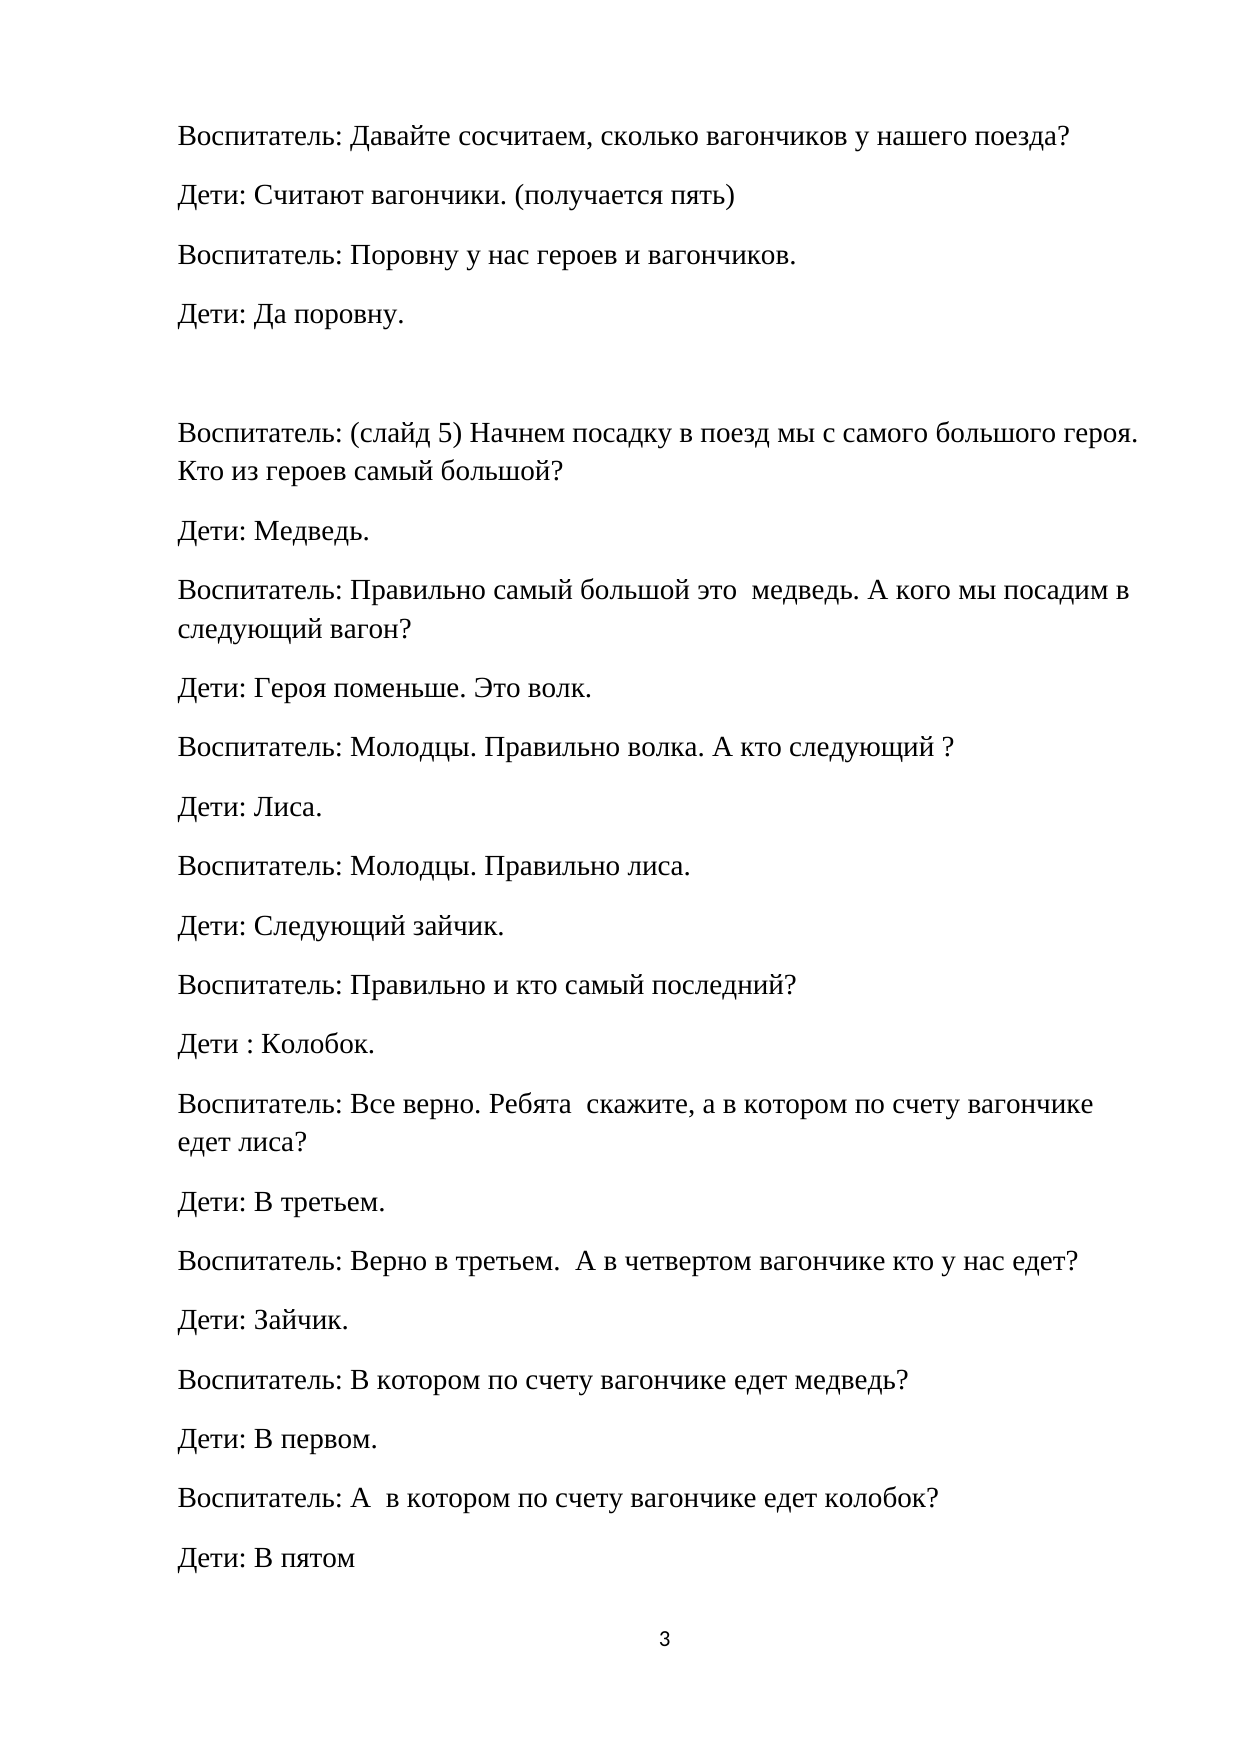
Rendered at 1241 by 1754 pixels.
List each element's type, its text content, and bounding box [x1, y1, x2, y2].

text Дети: Да поровну. [177, 296, 1152, 330]
text Воспитатель: В котором по счету вагончике едет медведь? [177, 1362, 1152, 1395]
text Воспитатель: Поровну у нас героев и вагончиков. [177, 237, 1152, 270]
text Воспитатель: Правильно и кто самый последний? [177, 967, 1152, 1001]
text Дети : Колобок. [177, 1026, 1152, 1060]
text Дети: Лиса. [177, 789, 1152, 822]
text Воспитатель: Молодцы. Правильно волка. А кто следующий ? [177, 729, 1152, 763]
text Дети: Зайчик. [177, 1302, 1152, 1336]
text Воспитатель: А в котором по счету вагончике едет колобок? [177, 1481, 1152, 1514]
text Воспитатель: (слайд 5) Начнем посадку в поезд мы с самого большого героя. Кто из героев самый большой? [177, 415, 1152, 487]
text Воспитатель: Верно в третьем. А в четвертом вагончике кто у нас едет? [177, 1243, 1152, 1277]
text Воспитатель: Все верно. Ребята скажите, а в котором по счету вагончике едет лиса? [177, 1086, 1152, 1158]
text Дети: В пятом [177, 1540, 1152, 1573]
text Дети: Считают вагончики. (получается пять) [177, 177, 1152, 211]
text Дети: Следующий зайчик. [177, 908, 1152, 941]
text Воспитатель: Давайте сосчитаем, сколько вагончиков у нашего поезда? [177, 118, 1152, 152]
text Воспитатель: Молодцы. Правильно лиса. [177, 848, 1152, 882]
text Дети: В третьем. [177, 1184, 1152, 1217]
text Дети: Медведь. [177, 513, 1152, 546]
text Дети: Героя поменьше. Это волк. [177, 670, 1152, 704]
text Дети: В первом. [177, 1421, 1152, 1455]
text Воспитатель: Правильно самый большой это медведь. А кого мы посадим в следующий вагон? [177, 572, 1152, 644]
